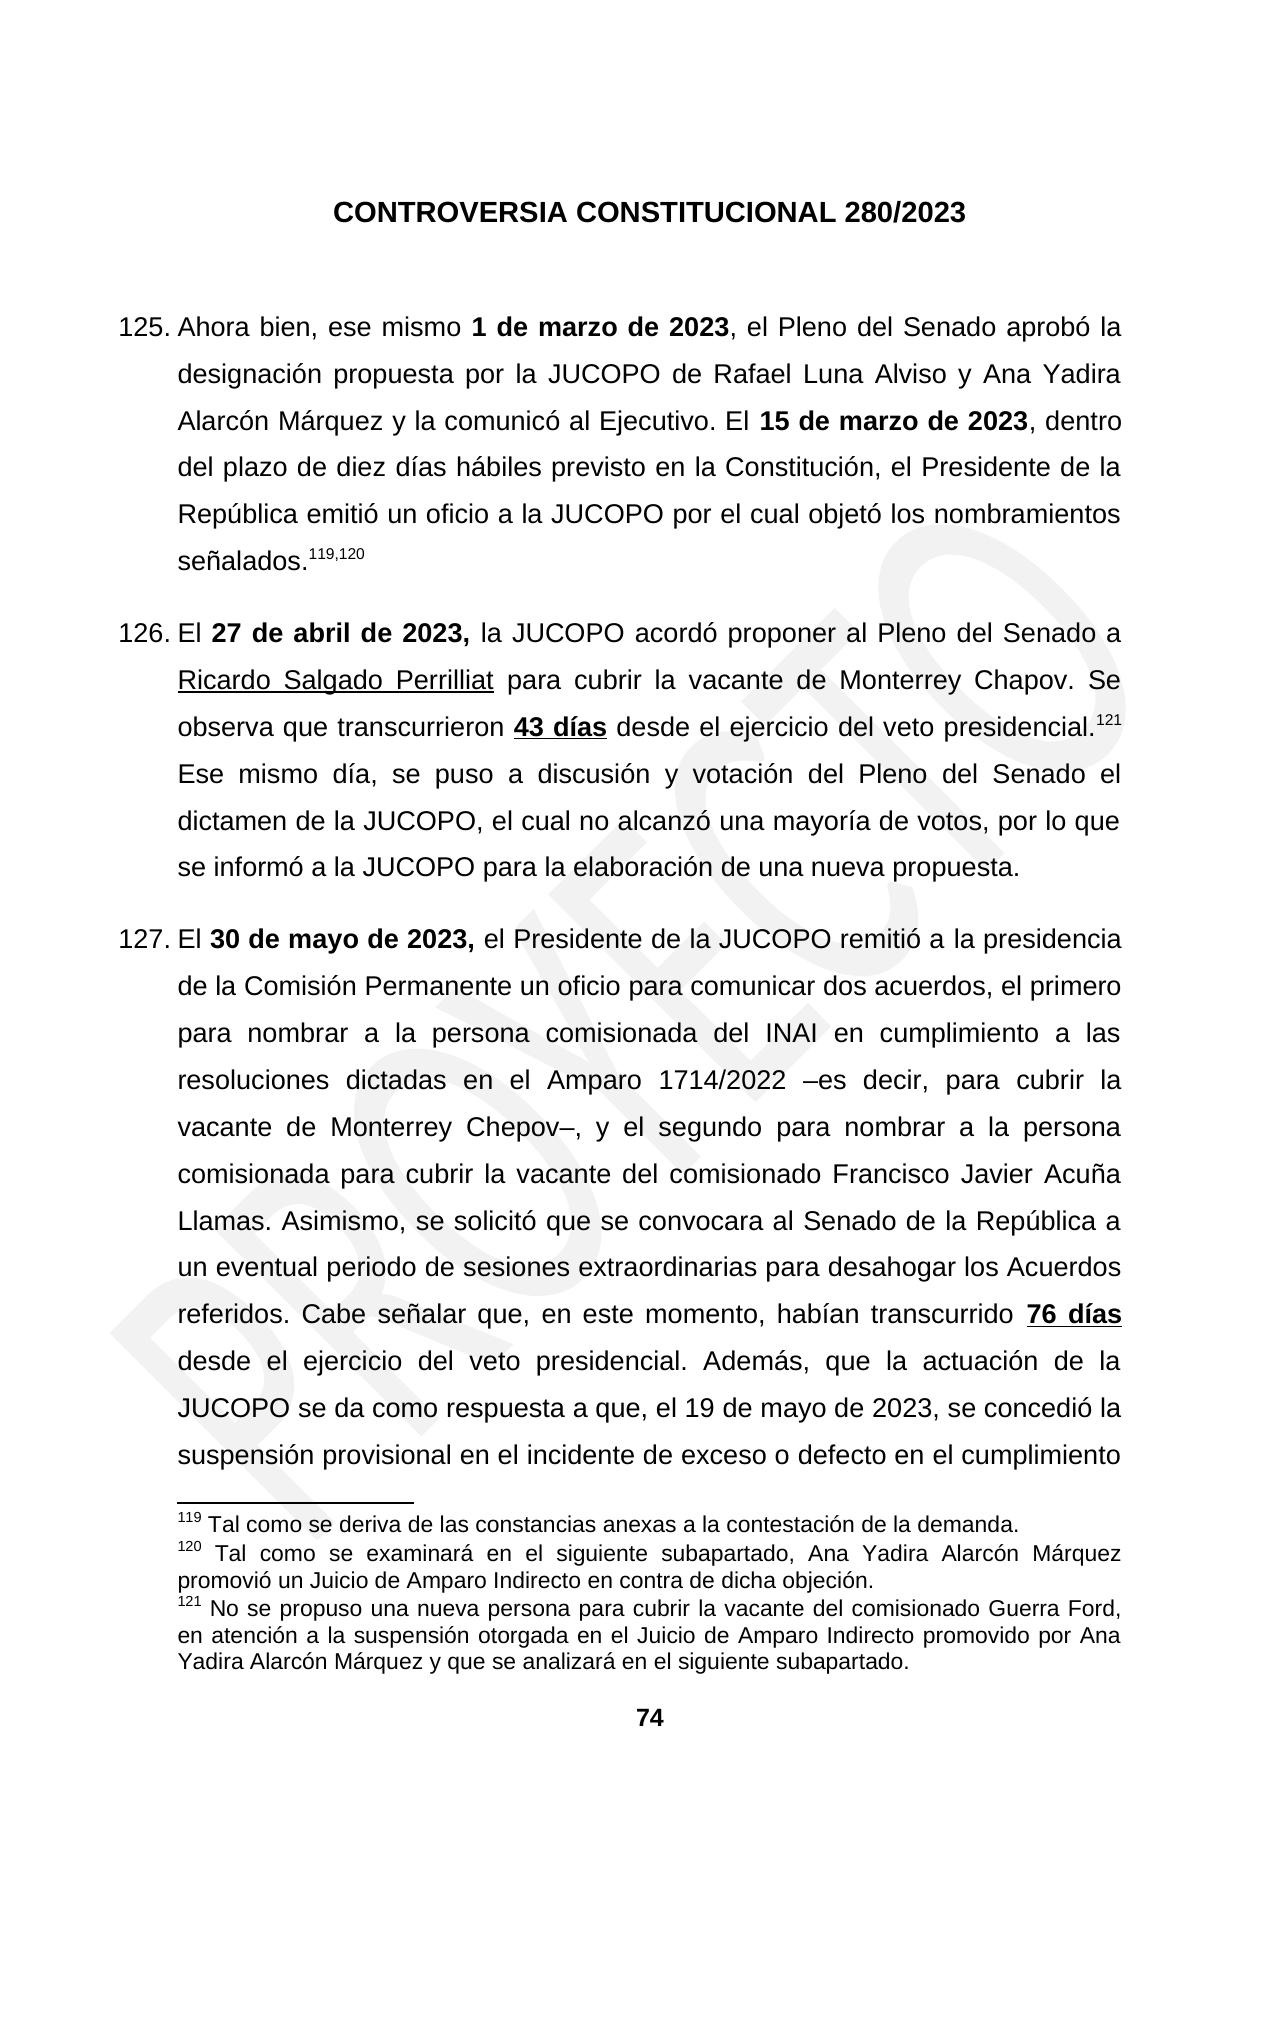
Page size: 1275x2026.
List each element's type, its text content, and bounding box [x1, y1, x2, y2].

list El 27 de abril de 2023, la JUCOPO acordó proponer al Pleno del Senado a Ricardo Salgado Perrilliat para cubrir la vacante de Monterrey Chapov. Se observa que transcurrieron 43 días desde el ejercicio del veto presidencial. Ese mismo día, se puso a discusión y votación del Pleno del Senado el dictamen de la JUCOPO, el cual no alcanzó una mayoría de votos, por lo que se informó a la JUCOPO para la elaboración de una nueva propuesta. [118, 617, 1122, 883]
list Ahora bien, ese mismo 1 de marzo de 2023, el Pleno del Senado aprobó la designación propuesta por la JUCOPO de Rafael Luna Alviso y Ana Yadira Alarcón Márquez y la comunicó al Ejecutivo. El 15 de marzo de 2023, dentro del plazo de diez días hábiles previsto en la Constitución, el Presidente de la República emitió un oficio a la JUCOPO por el cual objetó los nombramientos señalados., [118, 311, 1122, 576]
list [118, 923, 1122, 1470]
